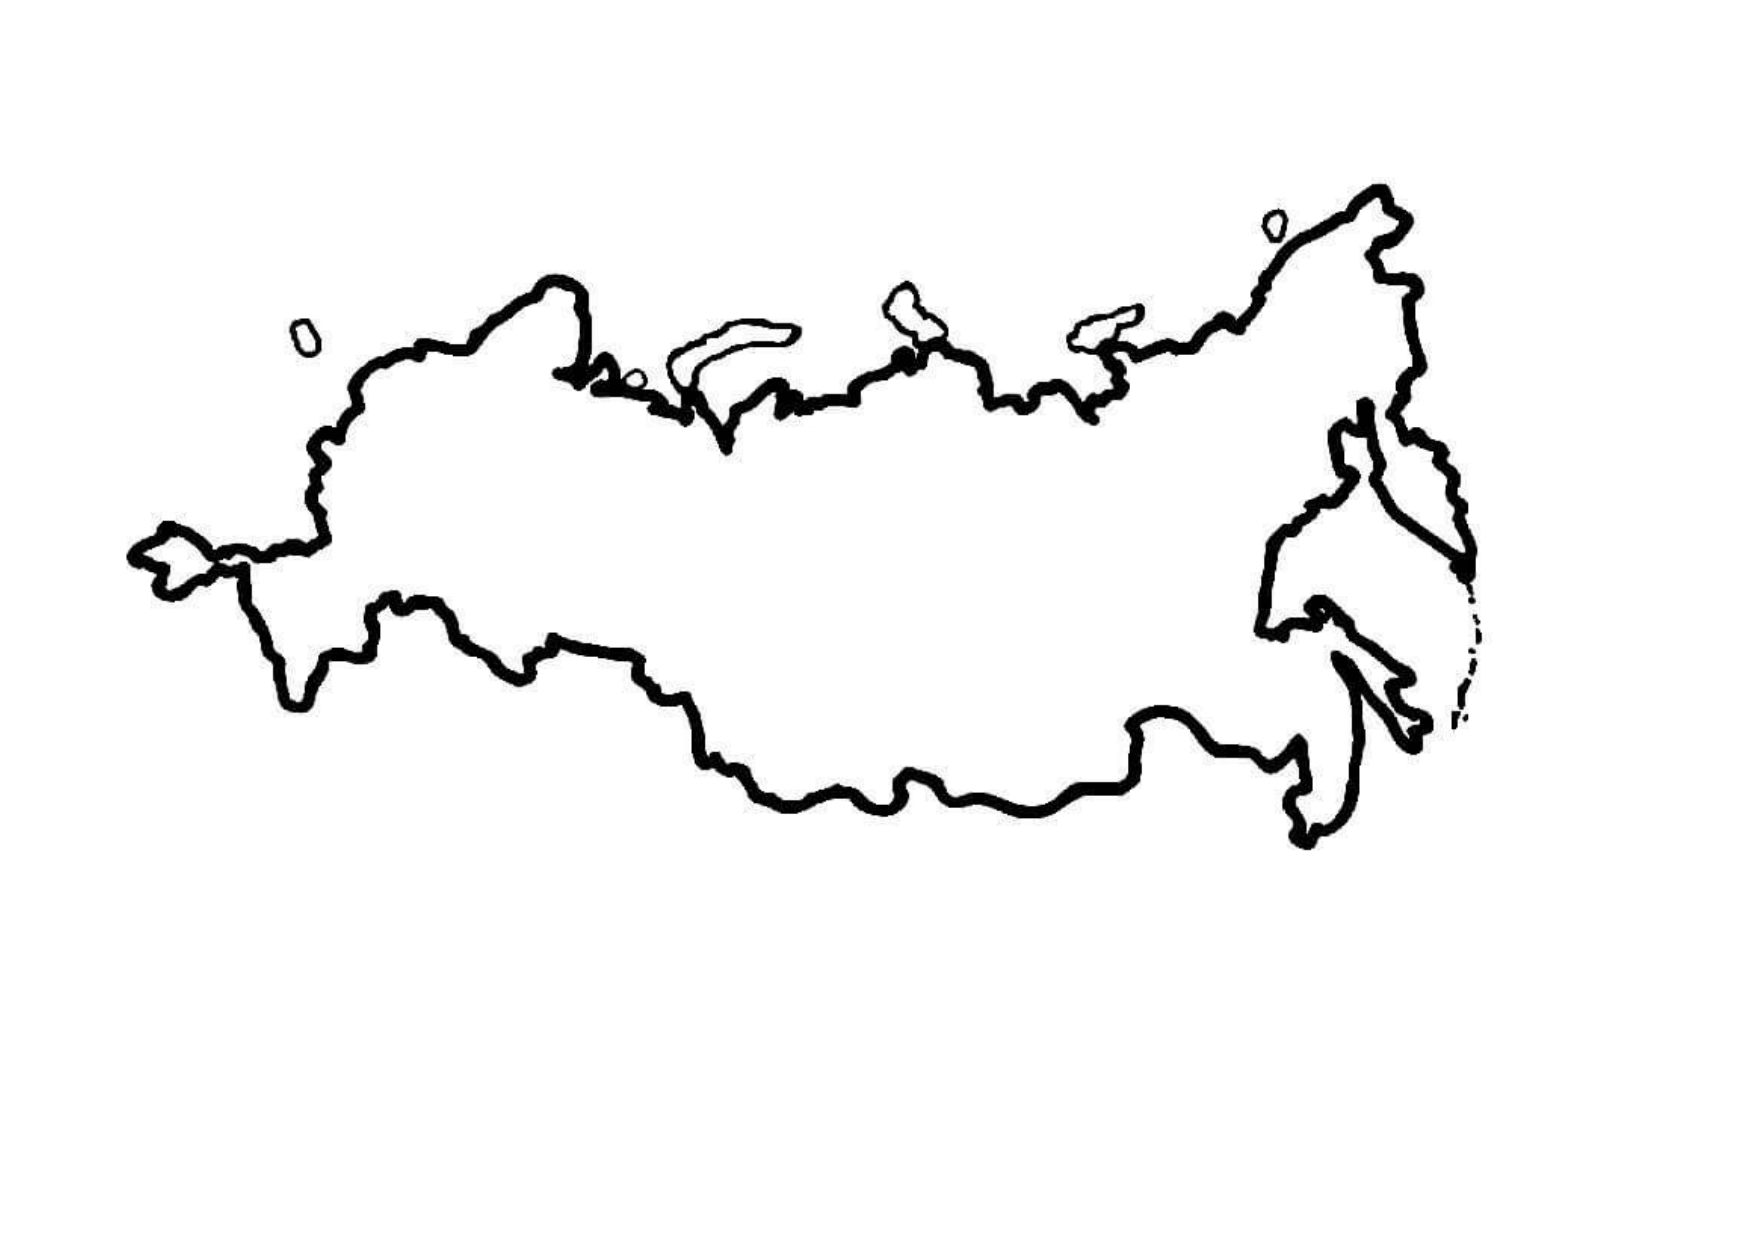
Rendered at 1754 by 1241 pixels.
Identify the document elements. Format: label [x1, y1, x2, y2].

picture [118, 177, 1541, 858]
